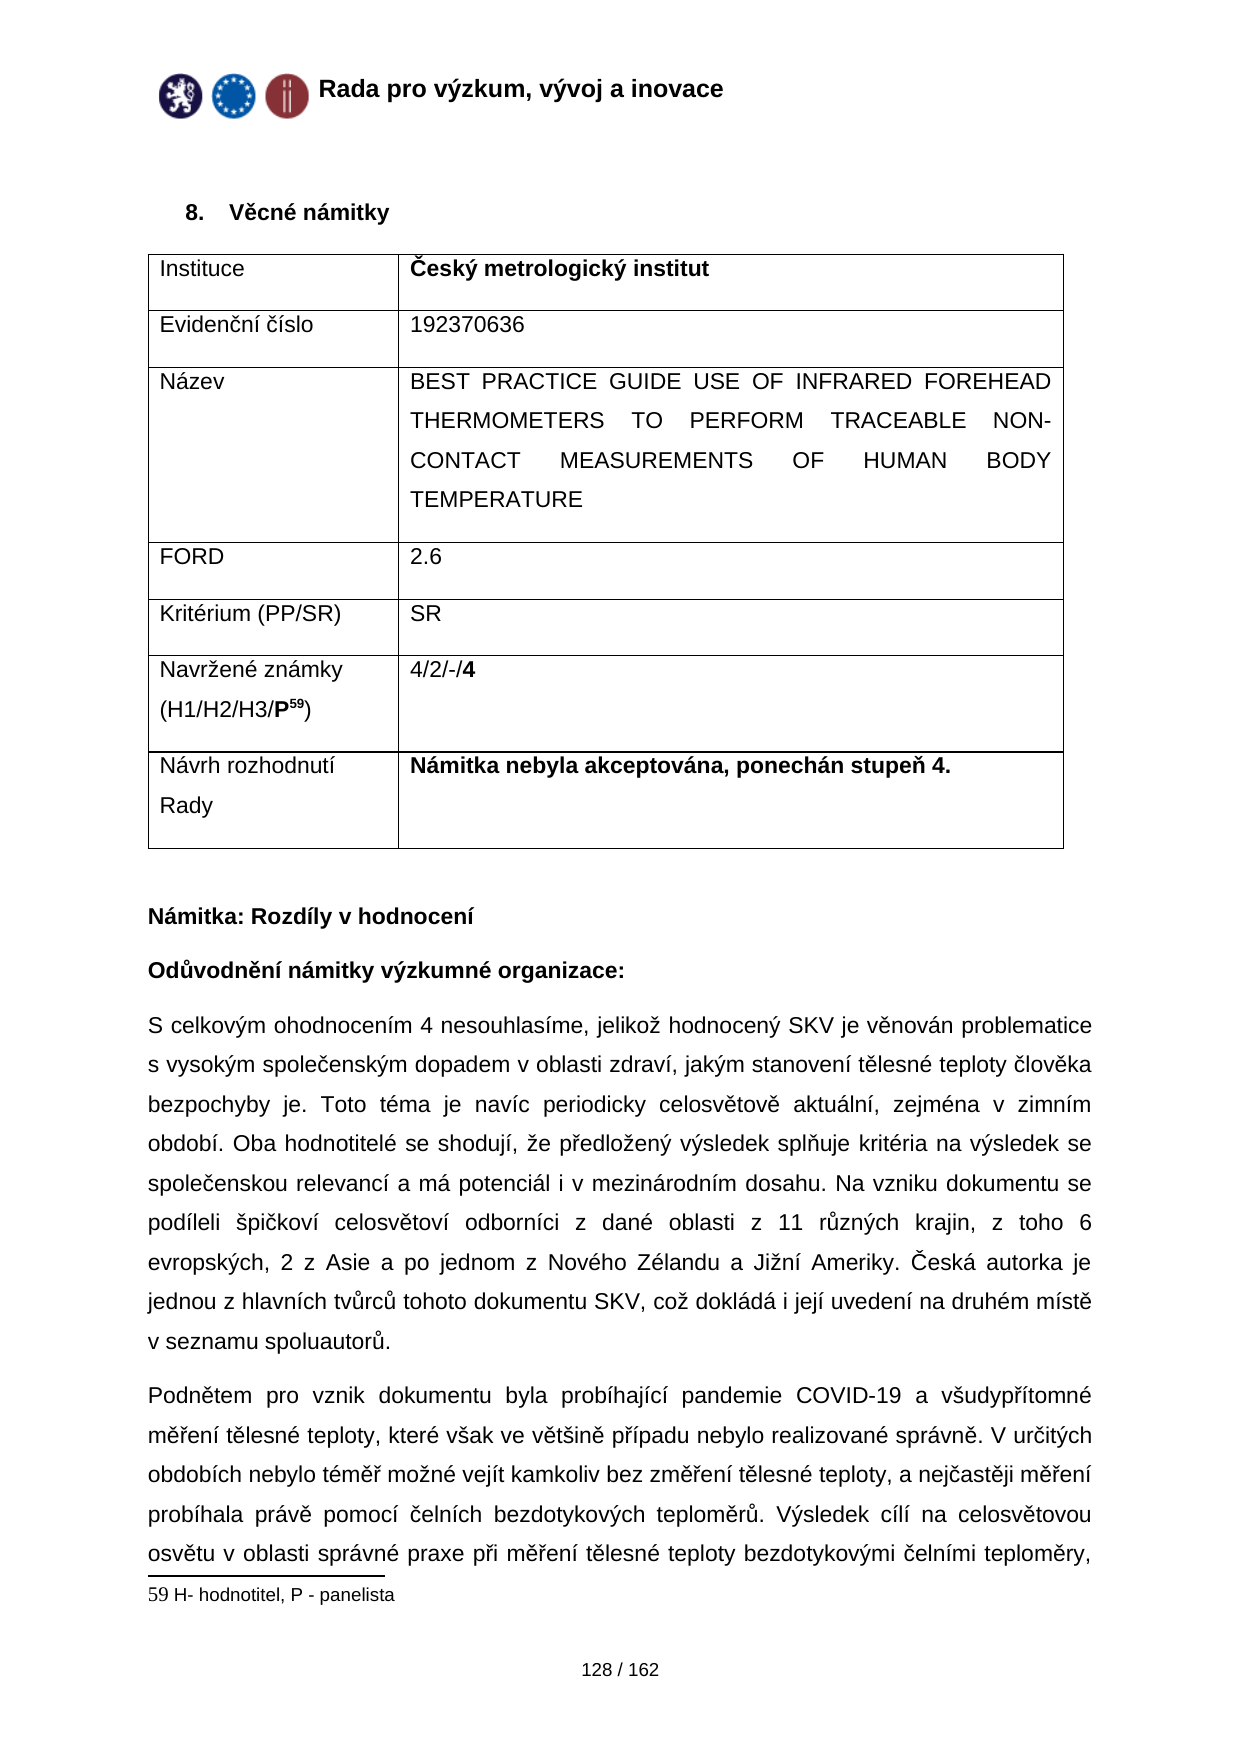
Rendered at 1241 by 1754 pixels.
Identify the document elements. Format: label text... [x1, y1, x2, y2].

table_cell FORD [149, 543, 398, 598]
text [148, 1382, 1093, 1567]
table_cell Návrh rozhodnutí Rady [149, 753, 398, 847]
table_cell 4/2/-/4 [399, 656, 1063, 751]
text S celkovým ohodnocením 4 nesouhlasíme, jelikož hodnocený SKV je věnován problematice s vysokým společenským dopadem v oblasti zdraví, jakým stanovení tělesné teploty člověka bezpochyby je. Toto téma je navíc periodicky celosvětově aktuální, zejména v zimním období. Oba hodnotitelé se shodují, že předložený výsledek splňuje kritéria na výsledek se společenskou relevancí a má potenciál i v mezinárodním dosahu. Na vzniku dokumentu se podíleli špičkoví celosvětoví odborníci z dané oblasti z 11 různých krajin, z toho 6 evropských, 2 z Asie a po jednom z Nového Zélandu a Jižní Ameriky. Česká autorka je jednou z hlavních tvůrců tohoto dokumentu SKV, což dokládá i její uvedení na druhém místě v seznamu spoluautorů. [148, 1012, 1093, 1354]
table_cell SR [399, 600, 1063, 655]
table_cell Navržené známky (H1/H2/H3/P) [149, 656, 398, 751]
table_cell BEST PRACTICE GUIDE USE OF INFRARED FOREHEAD THERMOMETERS TO PERFORM TRACEABLE NON-CONTACT MEASUREMENTS OF HUMAN BODY TEMPERATURE [399, 368, 1063, 542]
table_cell 2.6 [399, 543, 1063, 598]
table_header Instituce [149, 255, 398, 310]
table_header Český metrologický institut [399, 255, 1063, 310]
table_cell Evidenční číslo [149, 311, 398, 367]
text Námitka: Rozdíly v hodnocení [148, 903, 1093, 929]
table_cell 192370636 [399, 311, 1063, 367]
table_cell Kritérium (PP/SR) [149, 600, 398, 655]
subtitle Věcné námitky [185, 199, 1093, 225]
text Odůvodnění námitky výzkumné organizace: [148, 957, 1093, 984]
picture [158, 73, 309, 120]
table_cell Námitka nebyla akceptována, ponechán stupeň 4. [399, 753, 1063, 847]
table_cell Název [149, 368, 398, 542]
